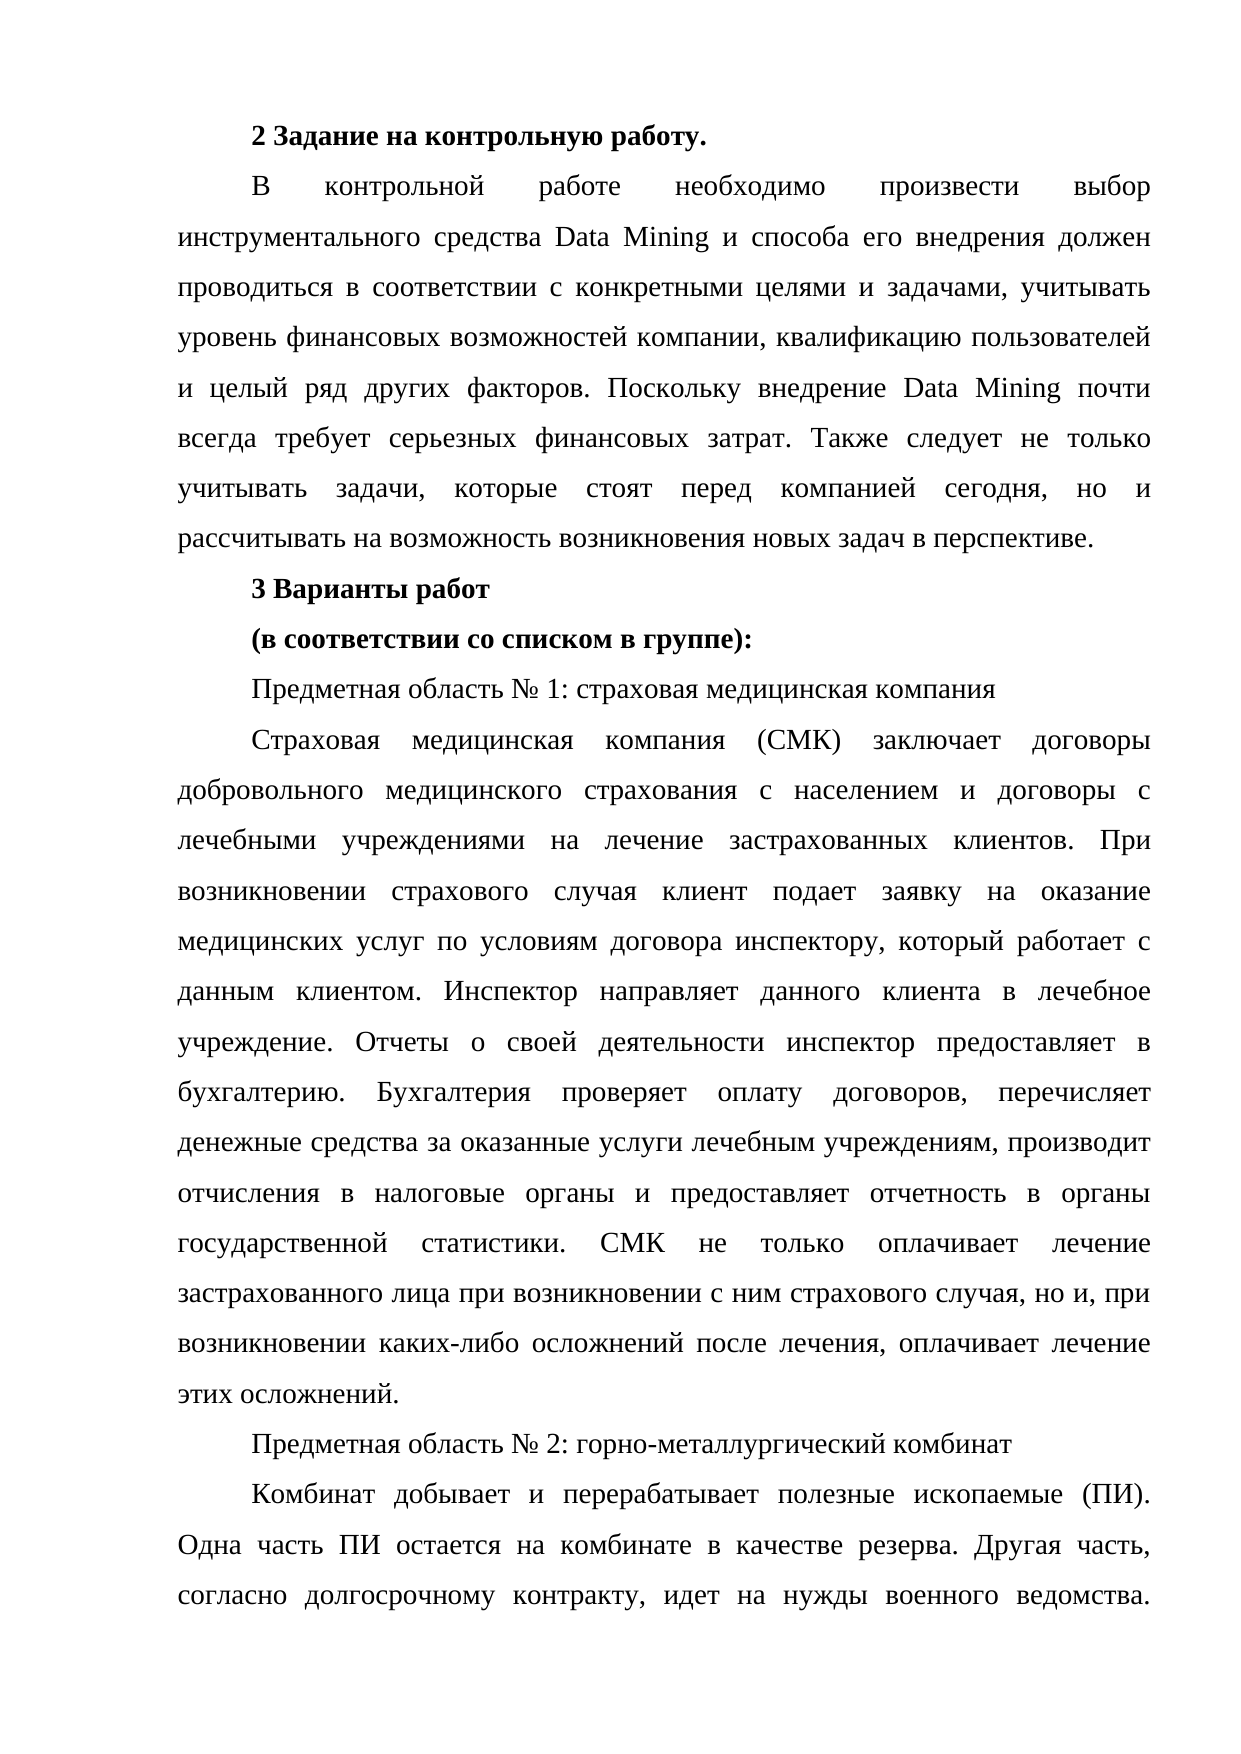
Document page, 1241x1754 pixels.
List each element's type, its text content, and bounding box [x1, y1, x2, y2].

text (в соответствии со списком в группе): [177, 621, 1152, 655]
text Предметная область № 1: страховая медицинская компания [177, 672, 1152, 705]
text Предметная область № 2: горно-металлургический комбинат [177, 1426, 1152, 1460]
text 2 Задание на контрольную работу. [177, 118, 1152, 152]
text 3 Варианты работ [177, 571, 1152, 604]
text В контрольной работе необходимо произвести выбор инструментального средства Data Mining и способа его внедрения должен проводиться в соответствии с конкретными целями и задачами, учитывать уровень финансовых возможностей компании, квалификацию пользователей и целый ряд других факторов. Поскольку внедрение Data Mining почти всегда требует серьезных финансовых затрат. Также следует не только учитывать задачи, которые стоят перед компанией сегодня, но и рассчитывать на возможность возникновения новых задач в перспективе. [177, 168, 1152, 554]
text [177, 1477, 1152, 1611]
text Страховая медицинская компания (СМК) заключает договоры добровольного медицинского страхования с населением и договоры с лечебными учреждениями на лечение застрахованных клиентов. При возникновении страхового случая клиент подает заявку на оказание медицинских услуг по условиям договора инспектору, который работает с данным клиентом. Инспектор направляет данного клиента в лечебное учреждение. Отчеты о своей деятельности инспектор предоставляет в бухгалтерию. Бухгалтерия проверяет оплату договоров, перечисляет денежные средства за оказанные услуги лечебным учреждениям, производит отчисления в налоговые органы и предоставляет отчетность в органы государственной статистики. СМК не только оплачивает лечение застрахованного лица при возникновении с ним страхового случая, но и, при возникновении каких-либо осложнений после лечения, оплачивает лечение этих осложнений. [177, 722, 1152, 1409]
